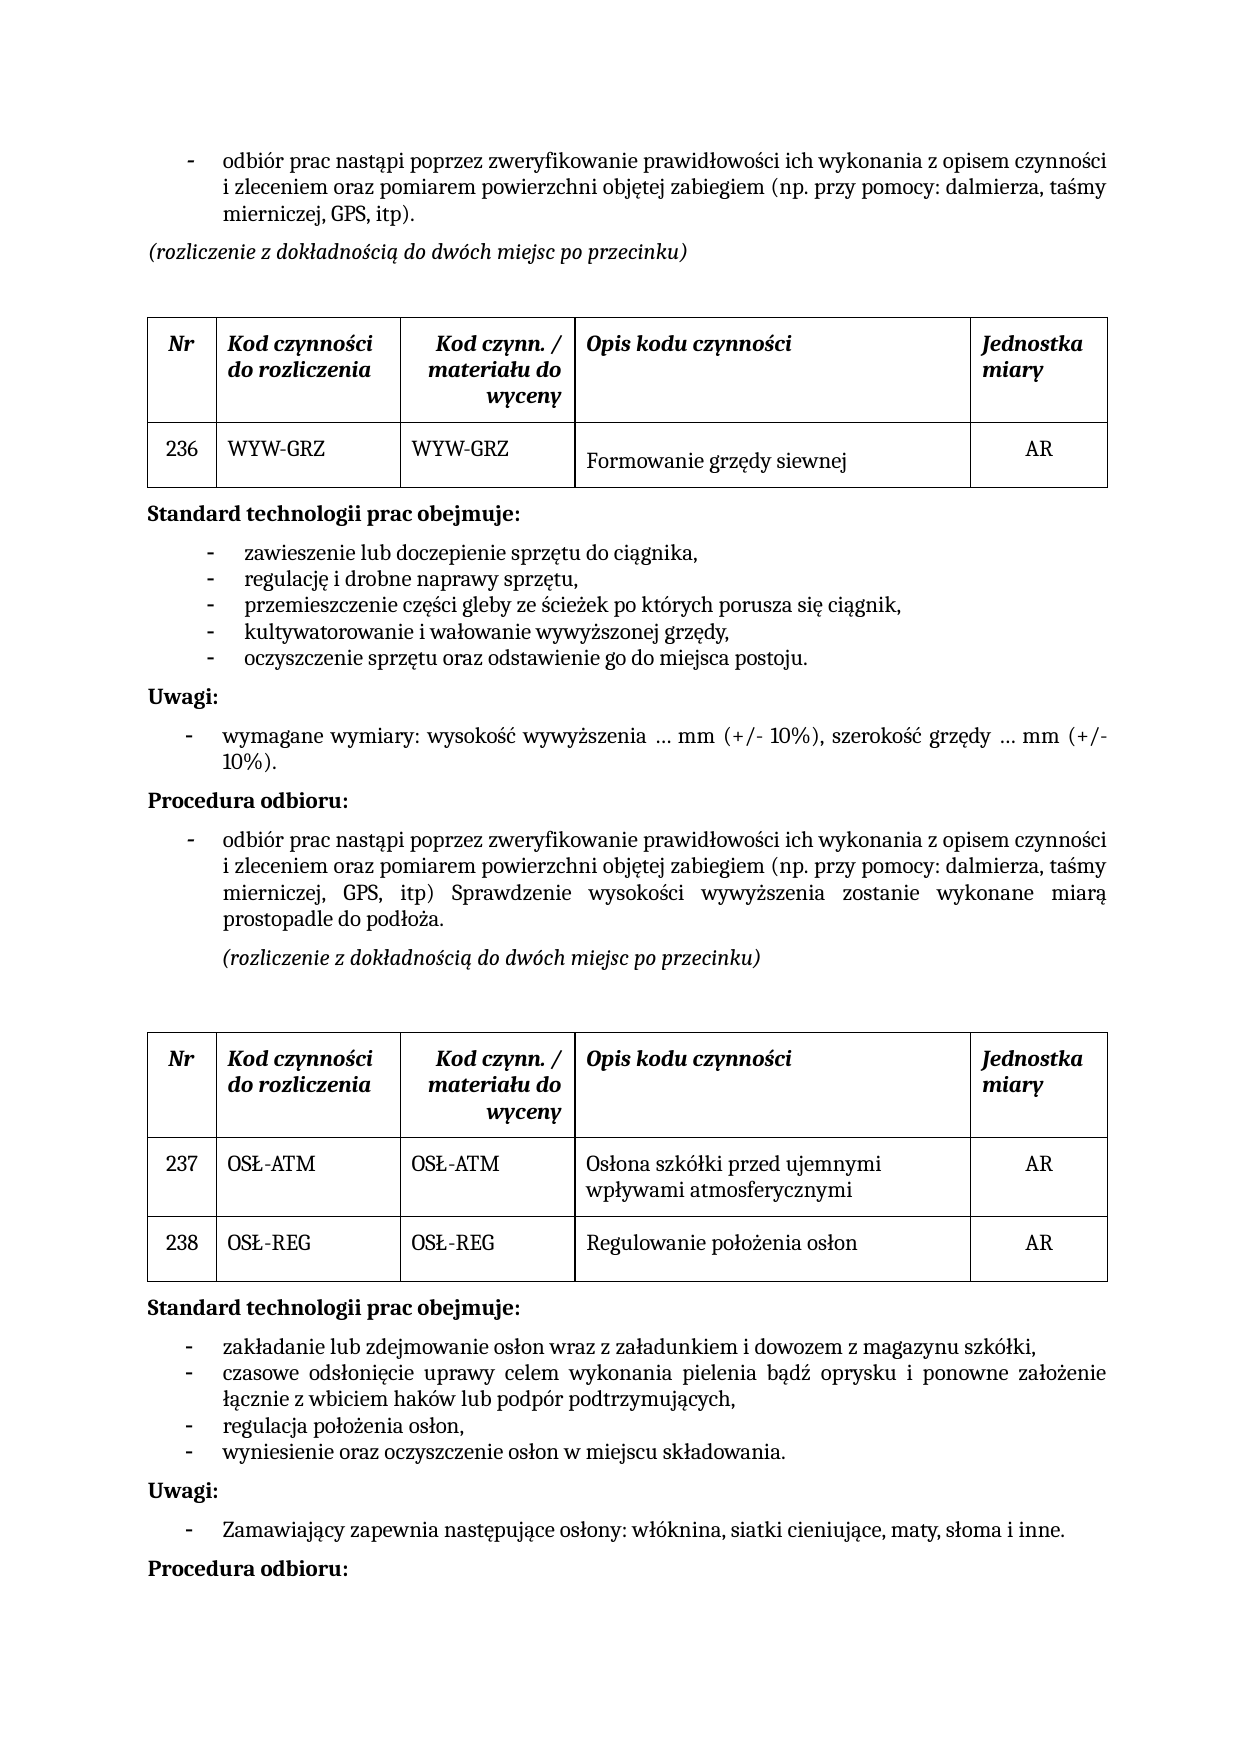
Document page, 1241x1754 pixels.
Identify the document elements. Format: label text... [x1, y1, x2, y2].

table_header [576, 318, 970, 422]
list odbiór prac nastąpi poprzez zweryfikowanie prawidłowości ich wykonania z opisem czynności i zleceniem oraz pomiarem powierzchni objętej zabiegiem (np. przy pomocy: dalmierza, taśmy mierniczej, GPS, itp). [185, 148, 1107, 227]
list wyniesienie oraz oczyszczenie osłon w miejscu składowania. [185, 1439, 1107, 1465]
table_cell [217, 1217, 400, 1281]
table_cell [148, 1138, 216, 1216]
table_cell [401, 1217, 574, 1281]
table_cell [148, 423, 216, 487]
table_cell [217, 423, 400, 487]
text (rozliczenie z dokładnością do dwóch miejsc po przecinku) [148, 239, 1107, 266]
text Uwagi: [148, 1478, 1107, 1504]
list Zamawiający zapewnia następujące osłony: włóknina, siatki cieniujące, maty, słoma i inne. [185, 1517, 1107, 1543]
list oczyszczenie sprzętu oraz odstawienie go do miejsca postoju. [207, 645, 1107, 671]
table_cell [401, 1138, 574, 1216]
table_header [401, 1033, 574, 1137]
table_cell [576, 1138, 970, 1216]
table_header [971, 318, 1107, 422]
text Procedura odbioru: [148, 788, 1107, 814]
text Standard technologii prac obejmuje: [148, 1295, 1107, 1321]
list regulacja położenia osłon, [185, 1413, 1107, 1439]
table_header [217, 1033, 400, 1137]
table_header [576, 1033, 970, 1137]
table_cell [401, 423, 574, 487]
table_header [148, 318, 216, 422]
list zakładanie lub zdejmowanie osłon wraz z załadunkiem i dowozem z magazynu szkółki, [185, 1333, 1107, 1360]
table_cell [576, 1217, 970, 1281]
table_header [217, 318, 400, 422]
list przemieszczenie części gleby ze ścieżek po których porusza się ciągnik, [207, 592, 1107, 618]
text (rozliczenie z dokładnością do dwóch miejsc po przecinku) [148, 944, 1107, 971]
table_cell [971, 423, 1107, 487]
list czasowe odsłonięcie uprawy celem wykonania pielenia bądź oprysku i ponowne założenie łącznie z wbiciem haków lub podpór podtrzymujących, [185, 1360, 1107, 1413]
list odbiór prac nastąpi poprzez zweryfikowanie prawidłowości ich wykonania z opisem czynności i zleceniem oraz pomiarem powierzchni objętej zabiegiem (np. przy pomocy: dalmierza, taśmy mierniczej, GPS, itp) Sprawdzenie wysokości wywyższenia zostanie wykonane miarą prostopadle do podłoża. [185, 827, 1107, 932]
text Procedura odbioru: [148, 1556, 1107, 1582]
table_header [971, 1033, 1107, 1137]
list kultywatorowanie i wałowanie wywyższonej grzędy, [207, 618, 1107, 645]
list zawieszenie lub doczepienie sprzętu do ciągnika, [207, 539, 1107, 566]
text Uwagi: [148, 684, 1107, 710]
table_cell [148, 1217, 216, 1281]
text Standard technologii prac obejmuje: [148, 501, 1107, 527]
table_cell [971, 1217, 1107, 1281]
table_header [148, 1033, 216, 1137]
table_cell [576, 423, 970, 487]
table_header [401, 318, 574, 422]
list regulację i drobne naprawy sprzętu, [207, 566, 1107, 592]
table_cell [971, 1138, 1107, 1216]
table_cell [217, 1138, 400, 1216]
list wymagane wymiary: wysokość wywyższenia … mm (+/- 10%), szerokość grzędy … mm (+/- 10%). [185, 723, 1107, 775]
